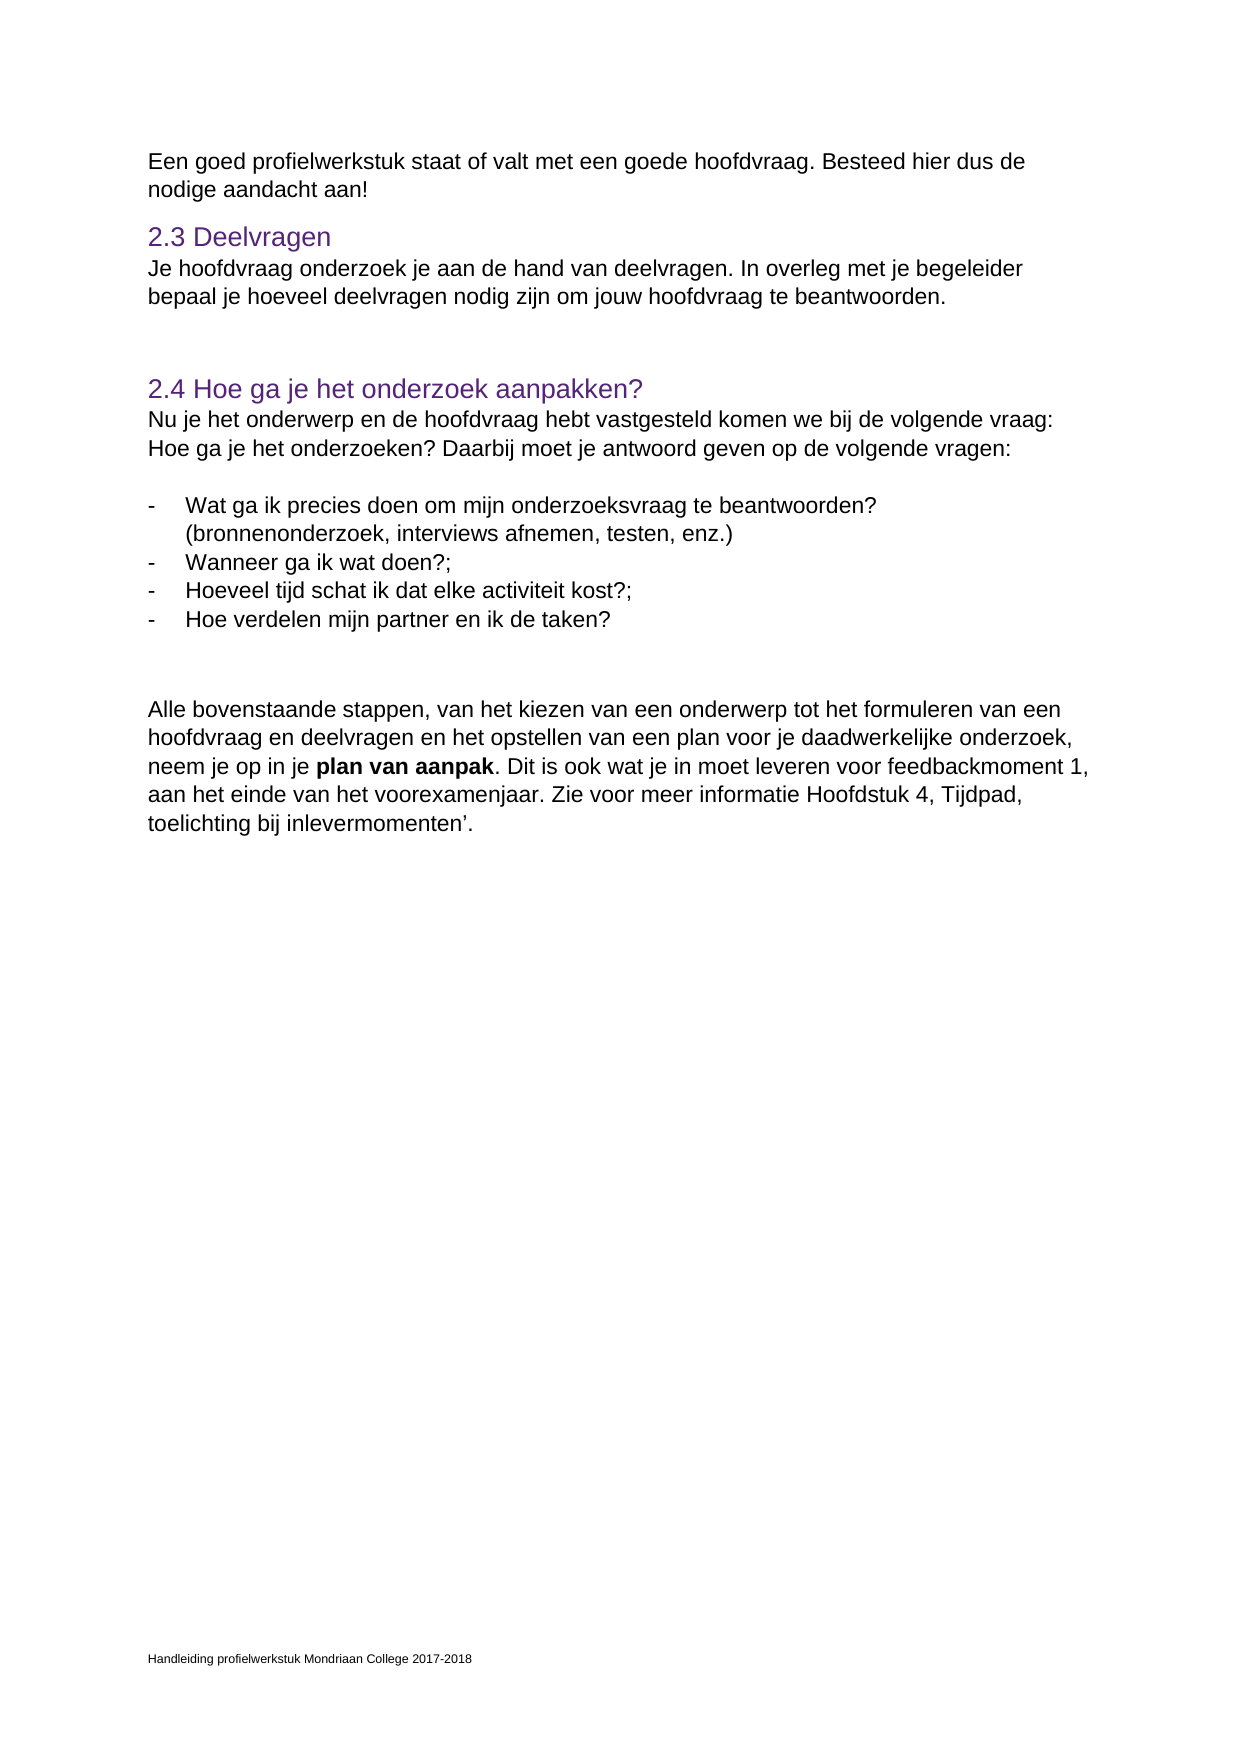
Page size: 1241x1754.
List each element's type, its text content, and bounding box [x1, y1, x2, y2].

subtitle 2.4 Hoe ga je het onderzoek aanpakken? Nu je het onderwerp en de hoofdvraag hebt vastgesteld komen we bij de volgende vraag: Hoe ga je het onderzoeken? Daarbij moet je antwoord geven op de volgende vragen: - Wat ga ik precies doen om mijn onderzoeksvraag te beantwoorden? (bronnenonderzoek, interviews afnemen, testen, enz.) - Wanneer ga ik wat doen?; - Hoeveel tijd schat ik dat elke activiteit kost?; - Hoe verdelen mijn partner en ik de taken? [148, 373, 1093, 632]
subtitle 2.3 Deelvragen Je hoofdvraag onderzoek je aan de hand van deelvragen. In overleg met je begeleider bepaal je hoeveel deelvragen nodig zijn om jouw hoofdvraag te beantwoorden. [148, 221, 1093, 309]
text Een goed profielwerkstuk staat of valt met een goede hoofdvraag. Besteed hier dus de nodige aandacht aan! [148, 148, 1093, 202]
text Alle bovenstaande stappen, van het kiezen van een onderwerp tot het formuleren van een hoofdvraag en deelvragen en het opstellen van een plan voor je daadwerkelijke onderzoek, neem je op in je plan van aanpak. Dit is ook wat je in moet leveren voor feedbackmoment 1, aan het einde van het voorexamenjaar. Zie voor meer informatie Hoofdstuk 4, Tijdpad, toelichting bij inlevermomenten’. [148, 696, 1093, 836]
